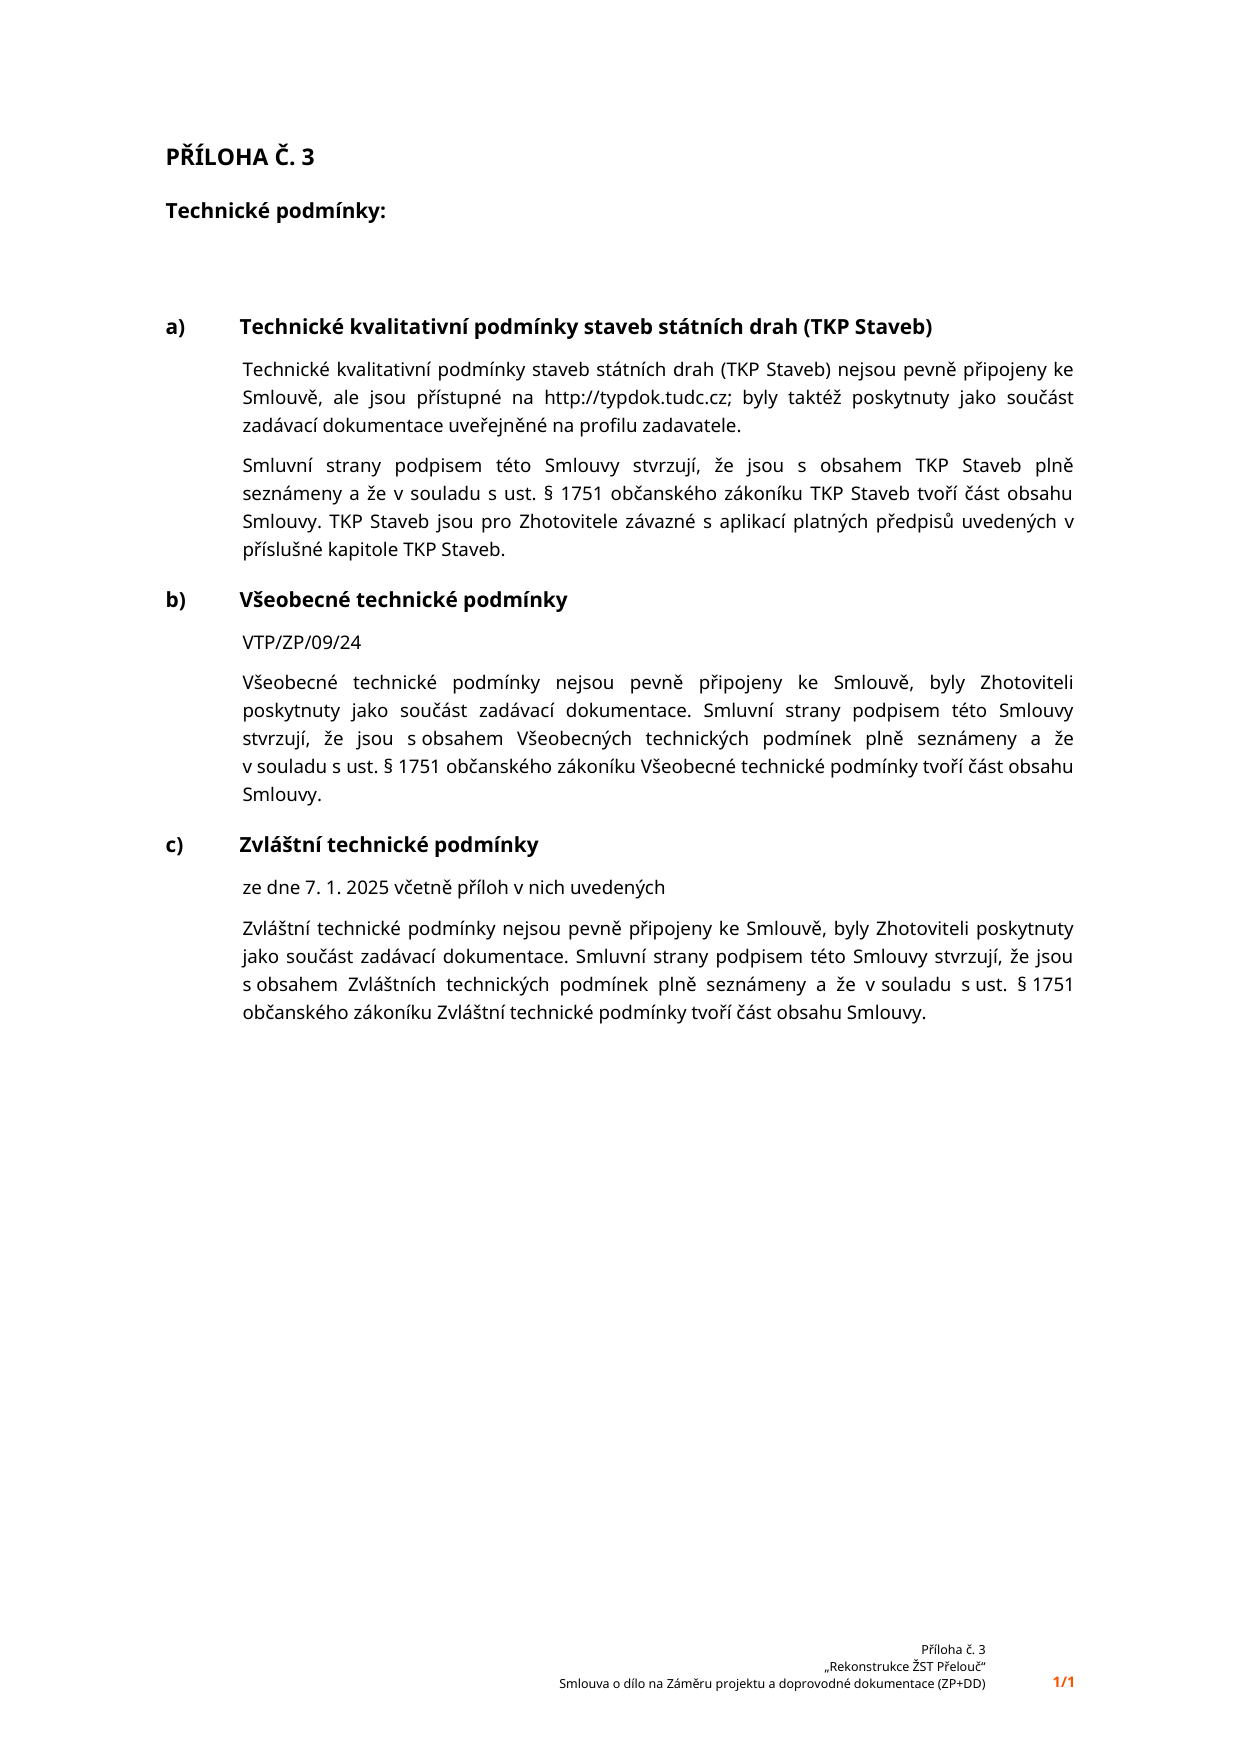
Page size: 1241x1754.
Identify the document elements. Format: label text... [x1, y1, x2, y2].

text Příloha č. 3 [165, 141, 1075, 173]
text Zvláštní technické podmínky nejsou pevně připojeny ke Smlouvě, byly Zhotoviteli poskytnuty jako součást zadávací dokumentace. Smluvní strany podpisem této Smlouvy stvrzují, že jsou s obsahem Zvláštních technických podmínek plně seznámeny a že v souladu s ust. § 1751 občanského zákoníku Zvláštní technické podmínky tvoří část obsahu Smlouvy. [242, 915, 1075, 1024]
text b) Všeobecné technické podmínky [165, 585, 1075, 614]
text Smluvní strany podpisem této Smlouvy stvrzují, že jsou s obsahem TKP Staveb plně seznámeny a že v souladu s ust. § 1751 občanského zákoníku TKP Staveb tvoří část obsahu Smlouvy. TKP Staveb jsou pro Zhotovitele závazné s aplikací platných předpisů uvedených v příslušné kapitole TKP Staveb. [242, 452, 1075, 562]
text c) Zvláštní technické podmínky [165, 831, 1075, 859]
text Technické podmínky: [165, 197, 1075, 225]
text ze dne 7. 1. 2025 včetně příloh v nich uvedených [242, 874, 1075, 900]
text Všeobecné technické podmínky nejsou pevně připojeny ke Smlouvě, byly Zhotoviteli poskytnuty jako součást zadávací dokumentace. Smluvní strany podpisem této Smlouvy stvrzují, že jsou s obsahem Všeobecných technických podmínek plně seznámeny a že v souladu s ust. § 1751 občanského zákoníku Všeobecné technické podmínky tvoří část obsahu Smlouvy. [242, 670, 1075, 807]
text Technické kvalitativní podmínky staveb státních drah (TKP Staveb) nejsou pevně připojeny ke Smlouvě, ale jsou přístupné na http://typdok.tudc.cz; byly taktéž poskytnuty jako součást zadávací dokumentace uveřejněné na profilu zadavatele. [242, 356, 1075, 437]
text VTP/ZP/09/24 [242, 629, 1075, 655]
text a) Technické kvalitativní podmínky staveb státních drah (TKP Staveb) [165, 312, 1075, 341]
